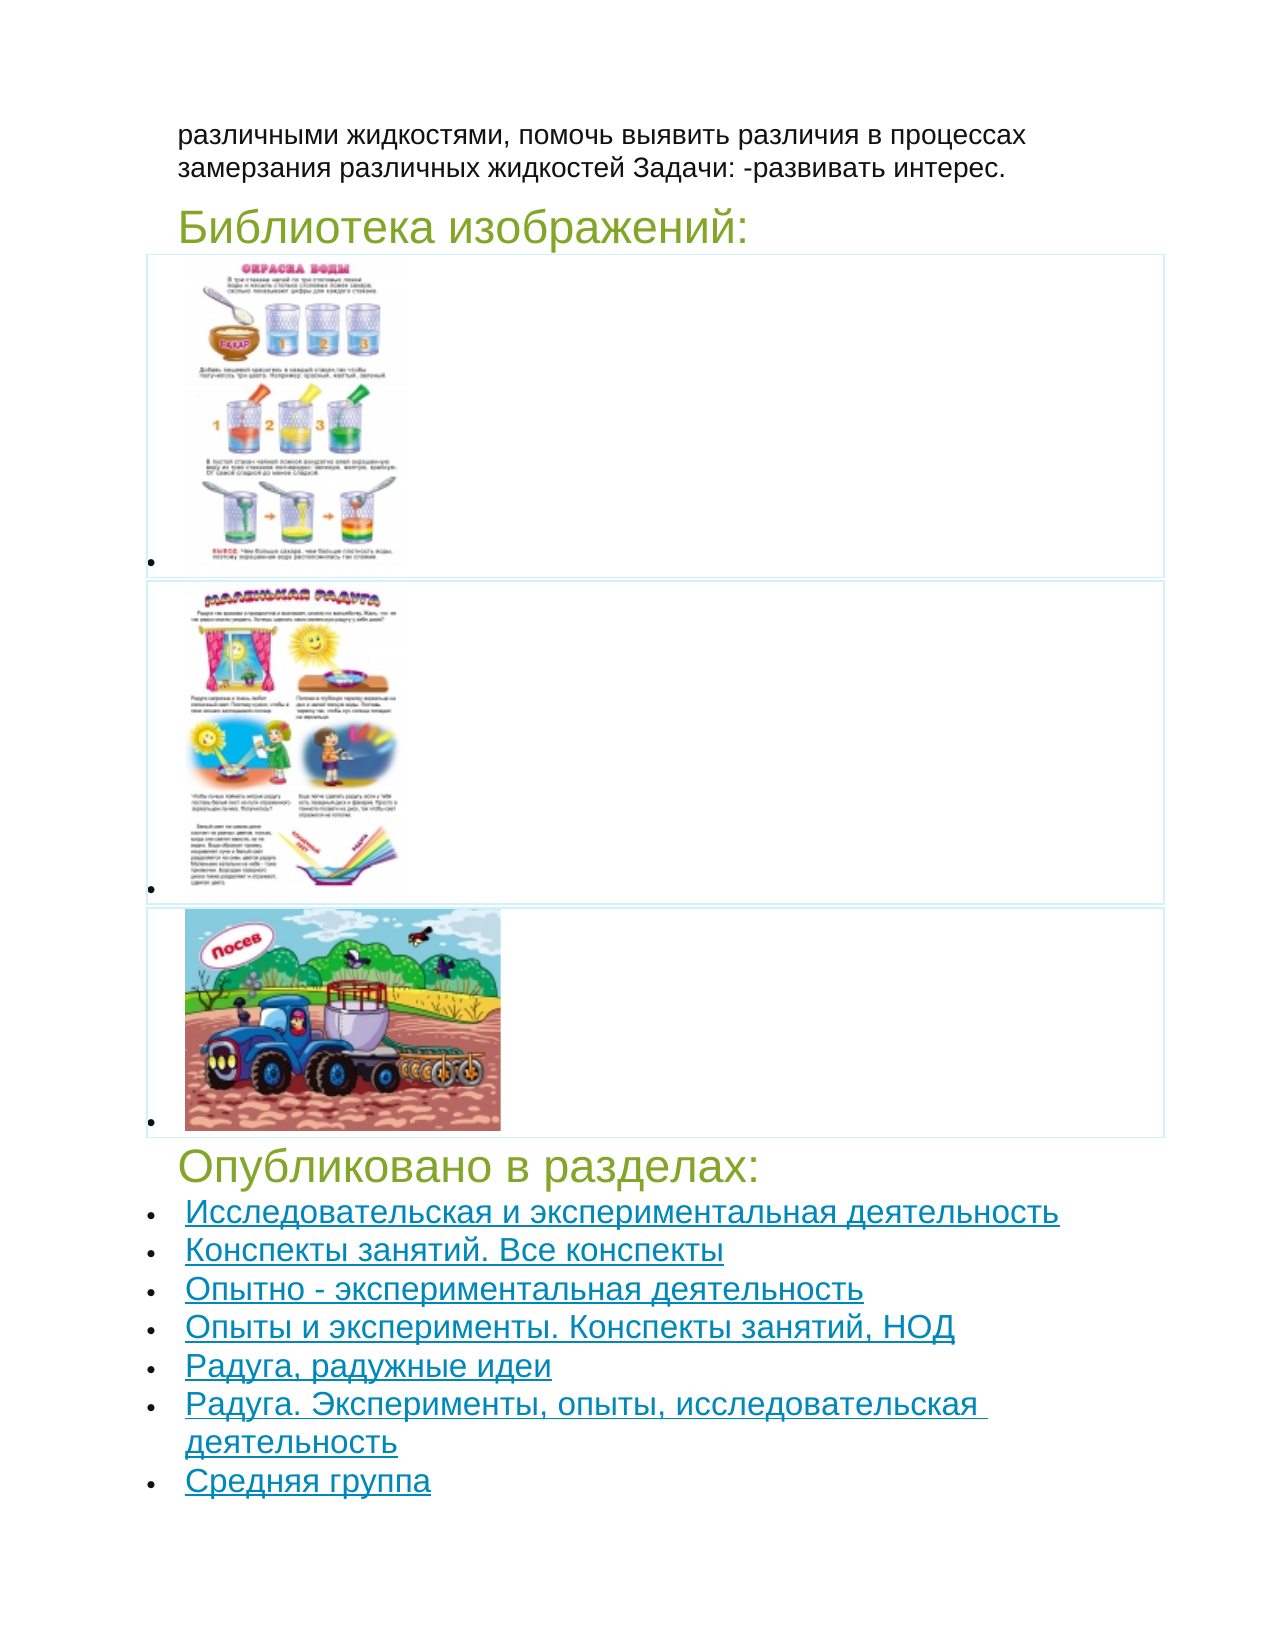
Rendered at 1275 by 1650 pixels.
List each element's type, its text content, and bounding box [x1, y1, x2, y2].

picture [185, 255, 407, 571]
list Опыты и эксперименты. Конспекты занятий, НОД [147, 1307, 1186, 1346]
picture [185, 909, 501, 1131]
list Конспекты занятий. Все конспекты [147, 1230, 1186, 1269]
list Исследовательская и экспериментальная деятельность [147, 1192, 1186, 1230]
text Библиотека изображений: [177, 199, 1186, 253]
list Радуга, радужные идеи [147, 1346, 1186, 1384]
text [177, 118, 1186, 183]
list Средняя группа [147, 1461, 1186, 1499]
list Опытно - экспериментальная деятельность [147, 1269, 1186, 1307]
picture [185, 582, 407, 898]
list Радуга. Эксперименты, опыты, исследовательская деятельность [147, 1384, 1186, 1461]
text Опубликовано в разделах: [177, 1138, 1186, 1192]
